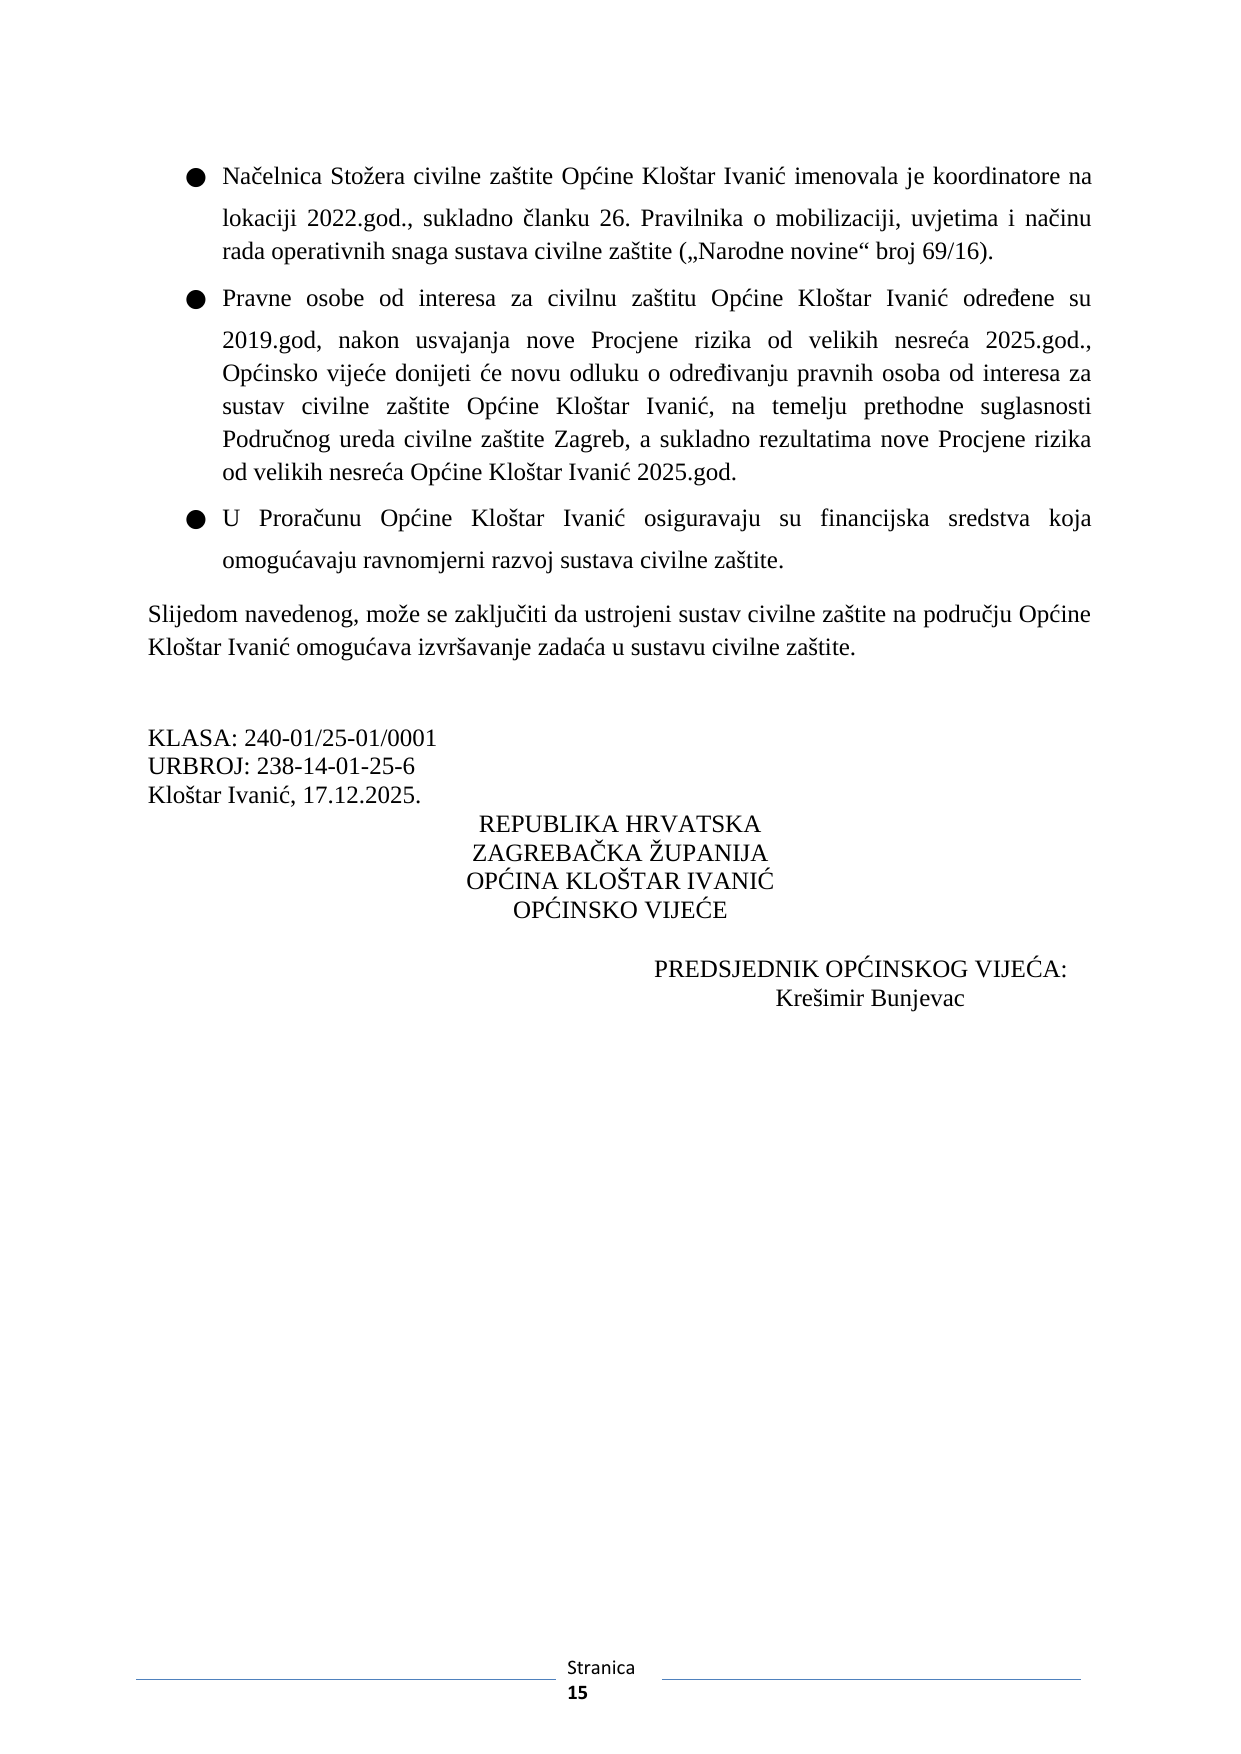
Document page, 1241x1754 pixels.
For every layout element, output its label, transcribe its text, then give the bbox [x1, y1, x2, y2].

list U Proračunu Općine Kloštar Ivanić osiguravaju su financijska sredstva koja omogućavaju ravnomjerni razvoj sustava civilne zaštite. [185, 490, 1093, 574]
text Slijedom navedenog, može se zaključiti da ustrojeni sustav civilne zaštite na području Općine Kloštar Ivanić omogućava izvršavanje zadaća u sustavu civilne zaštite. [148, 599, 1093, 661]
text PREDSJEDNIK OPĆINSKOG VIJEĆA: [148, 954, 1093, 983]
text OPĆINSKO VIJEĆE [148, 895, 1093, 924]
text Kloštar Ivanić, 17.12.2025. [148, 780, 1093, 809]
list Načelnica Stožera civilne zaštite Općine Kloštar Ivanić imenovala je koordinatore na lokaciji 2022.god., sukladno članku 26. Pravilnika o mobilizaciji, uvjetima i načinu rada operativnih snaga sustava civilne zaštite („Narodne novine“ broj 69/16). [185, 148, 1093, 265]
text OPĆINA KLOŠTAR IVANIĆ [148, 866, 1093, 895]
list Pravne osobe od interesa za civilnu zaštitu Općine Kloštar Ivanić određene su 2019.god, nakon usvajanja nove Procjene rizika od velikih nesreća 2025.god., Općinsko vijeće donijeti će novu odluku o određivanju pravnih osoba od interesa za sustav civilne zaštite Općine Kloštar Ivanić, na temelju prethodne suglasnosti Područnog ureda civilne zaštite Zagreb, a sukladno rezultatima nove Procjene rizika od velikih nesreća Općine Kloštar Ivanić 2025.god. [185, 269, 1093, 486]
text URBROJ: 238-14-01-25-6 [148, 751, 1093, 780]
text REPUBLIKA HRVATSKA [148, 809, 1093, 838]
text ZAGREBAČKA ŽUPANIJA [148, 838, 1093, 866]
text Krešimir Bunjevac [148, 983, 1093, 1012]
text KLASA: 240-01/25-01/0001 [148, 723, 1093, 751]
